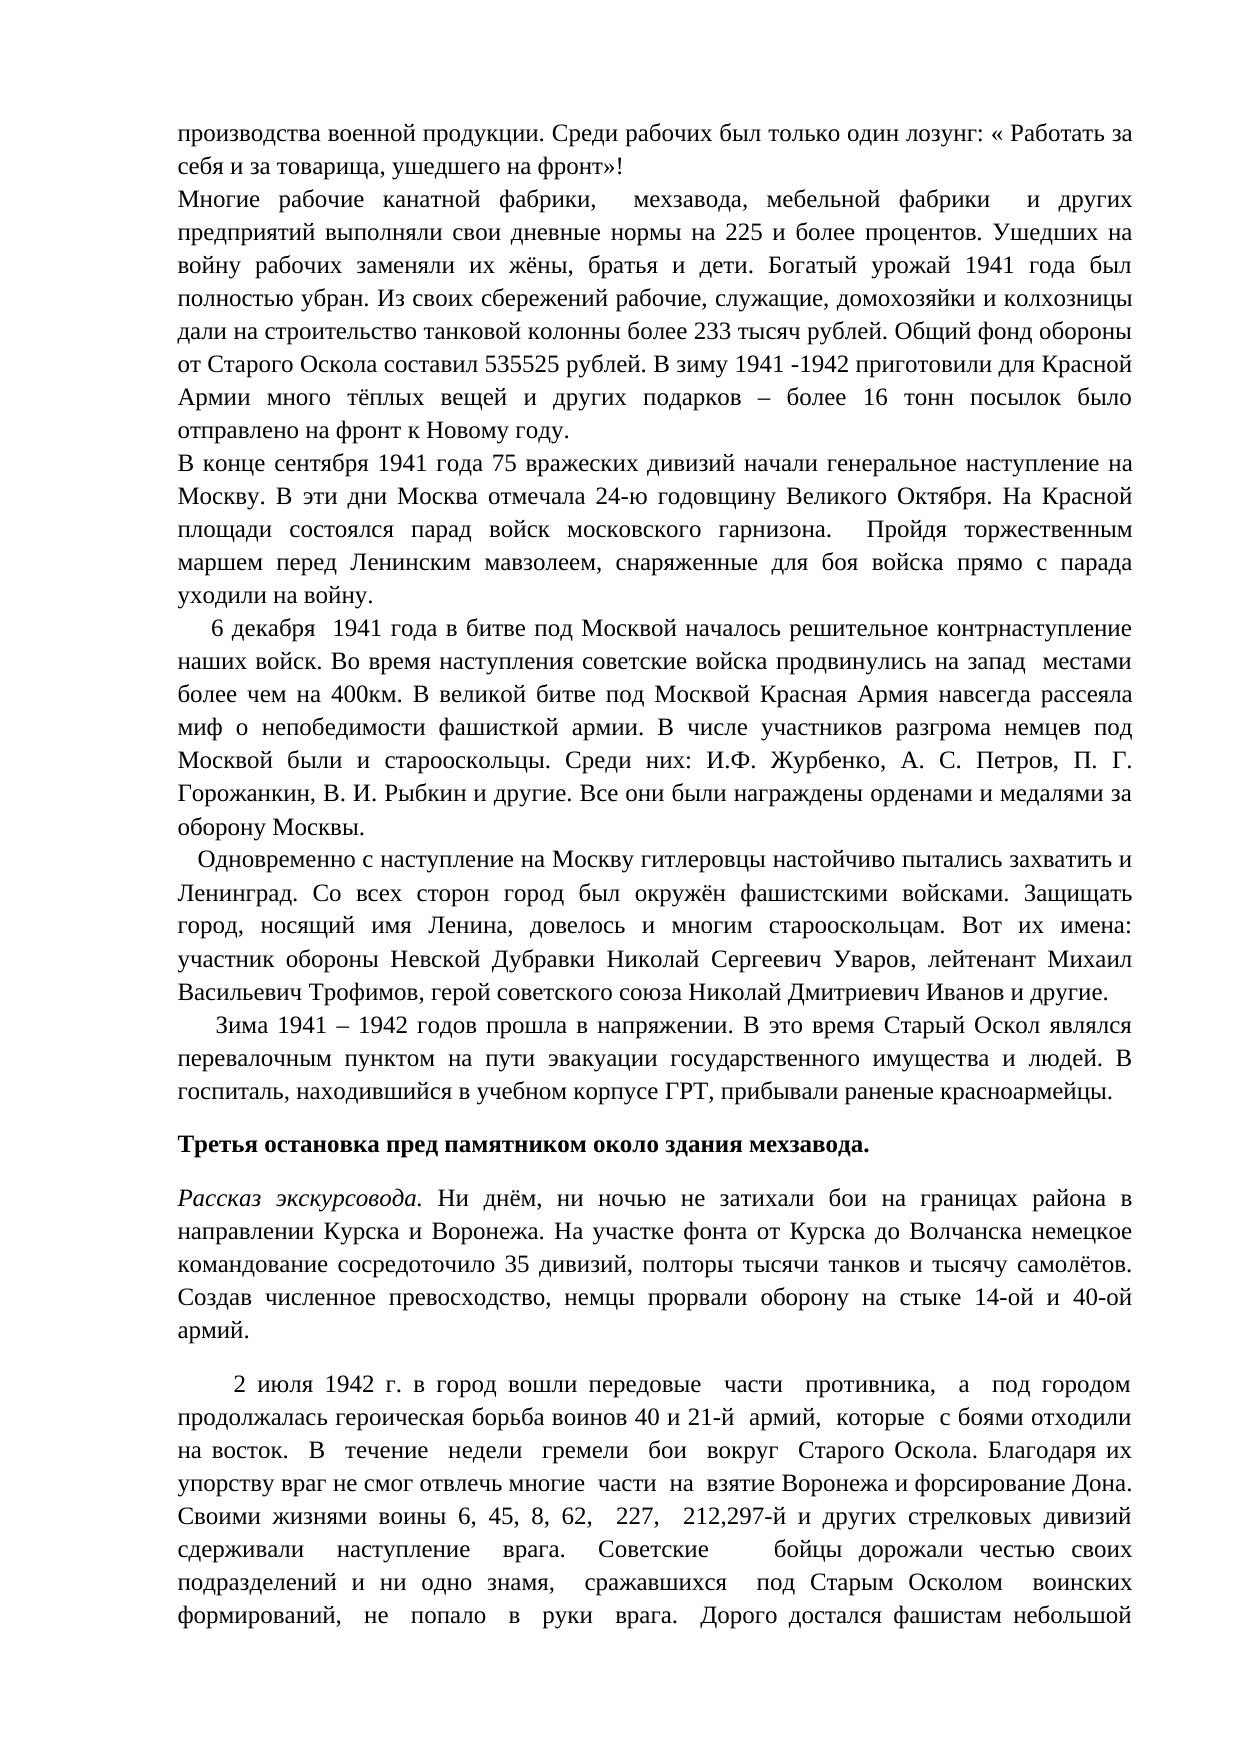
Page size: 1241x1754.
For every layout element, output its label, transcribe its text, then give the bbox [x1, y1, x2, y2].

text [177, 1369, 1133, 1629]
text Зима 1941 – 1942 годов прошла в напряжении. В это время Старый Оскол являлся перевалочным пунктом на пути эвакуации государственного имущества и людей. В госпиталь, находившийся в учебном корпусе ГРТ, прибывали раненые красноармейцы. [177, 1010, 1133, 1104]
text Третья остановка пред памятником около здания мехзавода. [177, 1129, 1133, 1158]
text В конце сентября 1941 года 75 вражеских дивизий начали генеральное наступление на Москву. В эти дни Москва отмечала 24-ю годовщину Великого Октября. На Красной площади состоялся парад войск московского гарнизона. Пройдя торжественным маршем перед Ленинским мавзолеем, снаряженные для боя войска прямо с парада уходили на войну. [177, 448, 1133, 609]
text Рассказ экскурсовода. Ни днём, ни ночью не затихали бои на границах района в направлении Курска и Воронежа. На участке фонта от Курска до Волчанска немецкое командование сосредоточило 35 дивизий, полторы тысячи танков и тысячу самолётов. Создав численное превосходство, немцы прорвали оборону на стыке 14-ой и 40-ой армий. [177, 1183, 1133, 1344]
text Одновременно с наступление на Москву гитлеровцы настойчиво пытались захватить и Ленинград. Со всех сторон город был окружён фашистскими войсками. Защищать город, носящий имя Ленина, довелось и многим старооскольцам. Вот их имена: участник обороны Невской Дубравки Николай Сергеевич Уваров, лейтенант Михаил Васильевич Трофимов, герой советского союза Николай Дмитриевич Иванов и другие. [177, 844, 1133, 1005]
text Многие рабочие канатной фабрики, мехзавода, мебельной фабрики и других предприятий выполняли свои дневные нормы на 225 и более процентов. Ушедших на войну рабочих заменяли их жёны, братья и дети. Богатый урожай 1941 года был полностью убран. Из своих сбережений рабочие, служащие, домохозяйки и колхозницы дали на строительство танковой колонны более 233 тысяч рублей. Общий фонд обороны от Старого Оскола составил 535525 рублей. В зиму 1941 -1942 приготовили для Красной Армии много тёплых вещей и других подарков – более 16 тонн посылок было отправлено на фронт к Новому году. [177, 184, 1133, 444]
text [177, 118, 1133, 180]
text 6 декабря 1941 года в битве под Москвой началось решительное контрнаступление наших войск. Во время наступления советские войска продвинулись на запад местами более чем на 400км. В великой битве под Москвой Красная Армия навсегда рассеяла миф о непобедимости фашисткой армии. В числе участников разгрома немцев под Москвой были и старооскольцы. Среди них: И.Ф. Журбенко, А. С. Петров, П. Г. Горожанкин, В. И. Рыбкин и другие. Все они были награждены орденами и медалями за оборону Москвы. [177, 613, 1133, 840]
